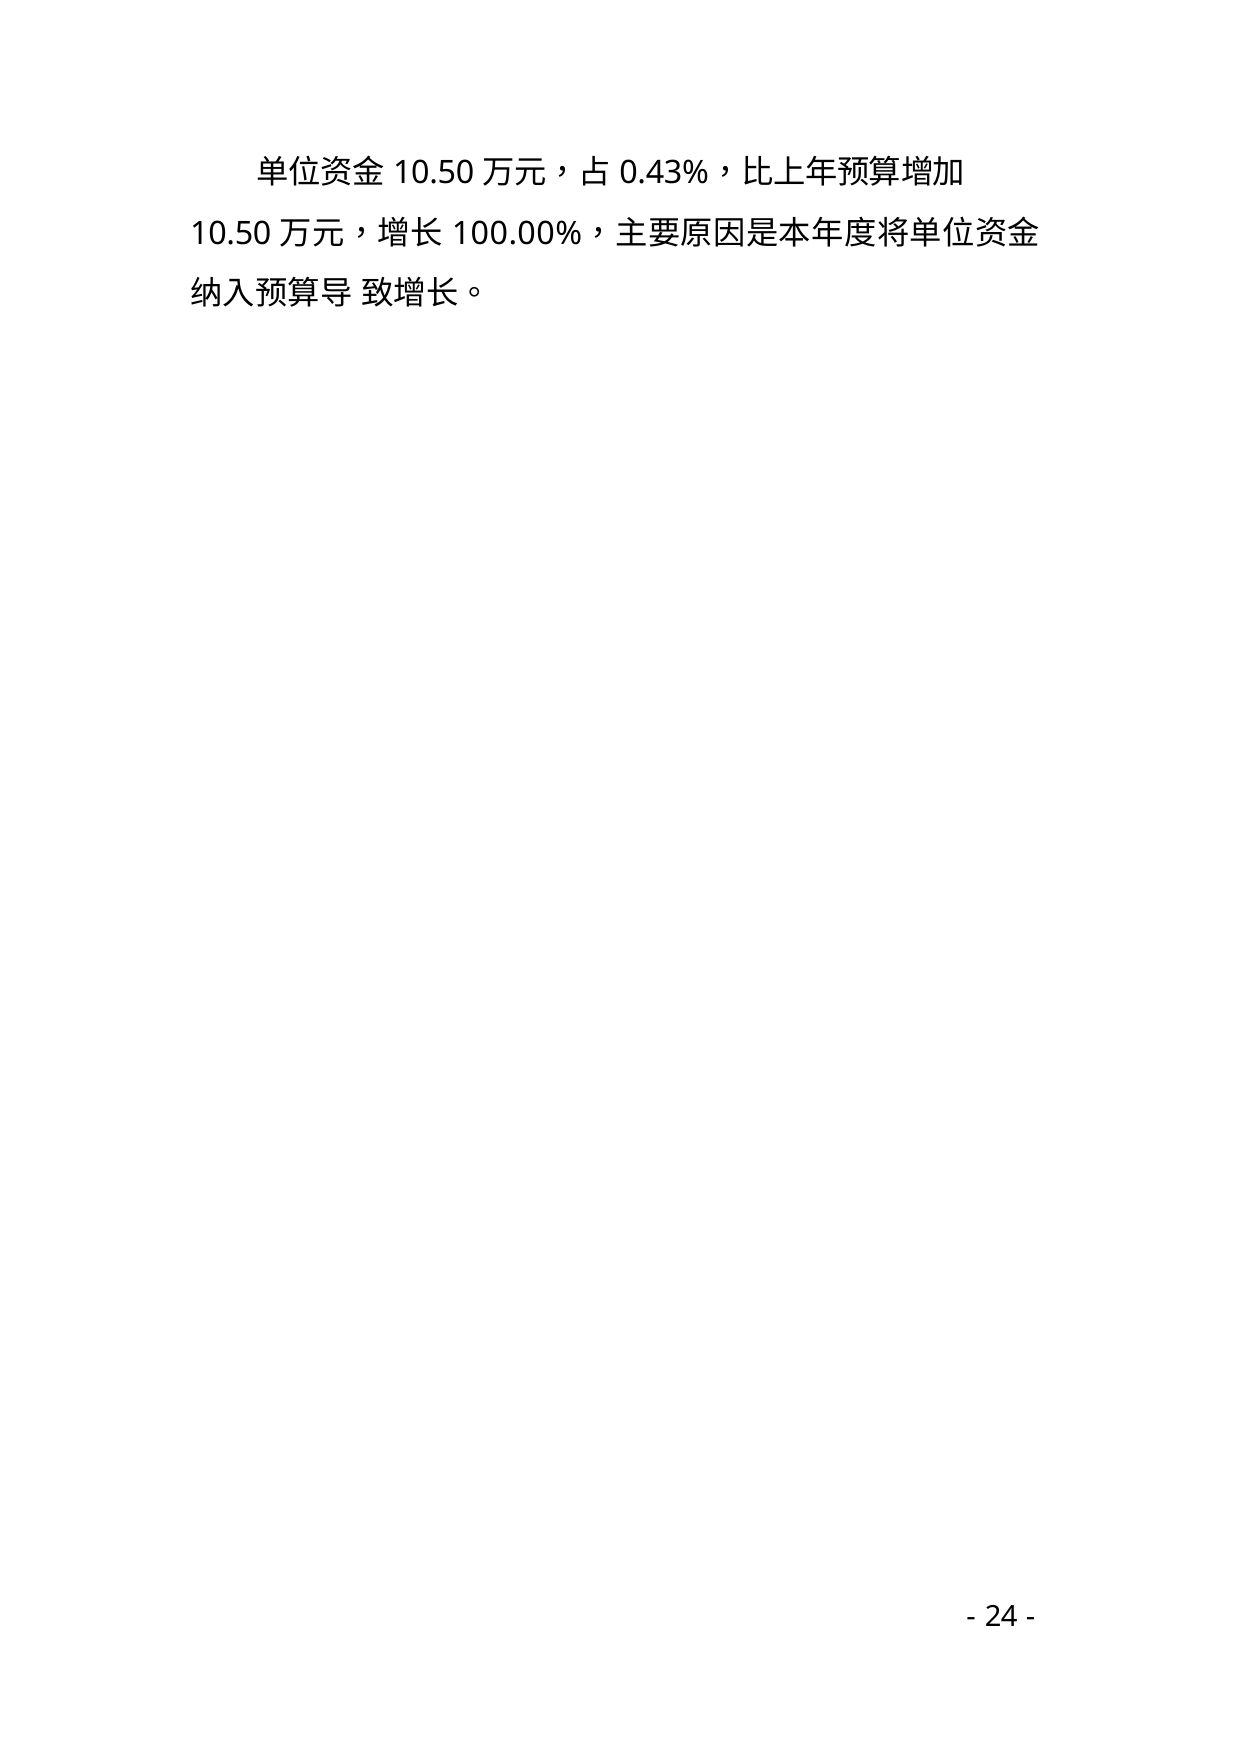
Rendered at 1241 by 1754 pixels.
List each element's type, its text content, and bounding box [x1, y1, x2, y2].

text 单位资金 10.50 万元，占 0.43%，比上年预算增加 10.50 万元，增长 100.00%，主要原因是本年度将单位资金纳入预算导 致增长。 [190, 149, 1053, 314]
